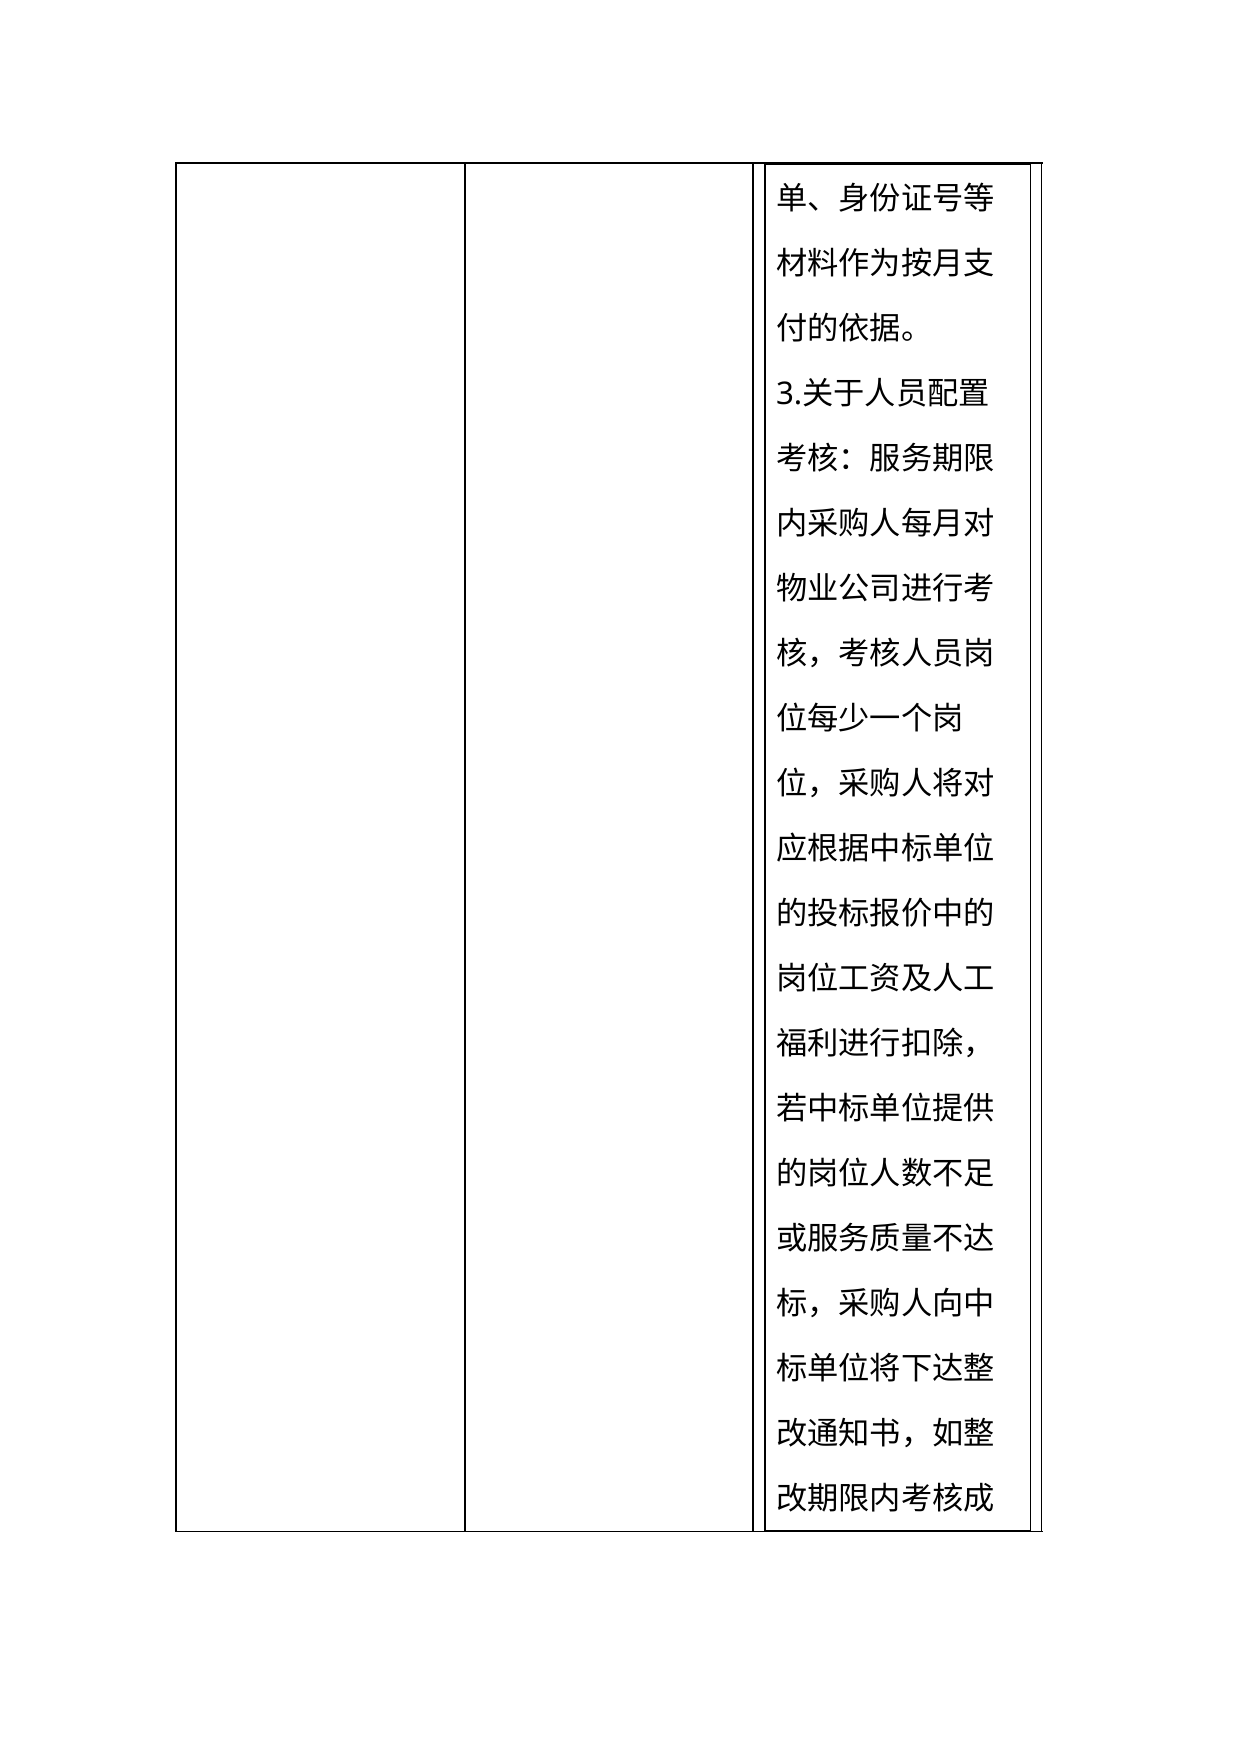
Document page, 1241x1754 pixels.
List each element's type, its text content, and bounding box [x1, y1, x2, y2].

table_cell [766, 165, 1030, 1530]
table_cell ★ [466, 164, 752, 1531]
table_cell 1 [177, 164, 464, 1531]
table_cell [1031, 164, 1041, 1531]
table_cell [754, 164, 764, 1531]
